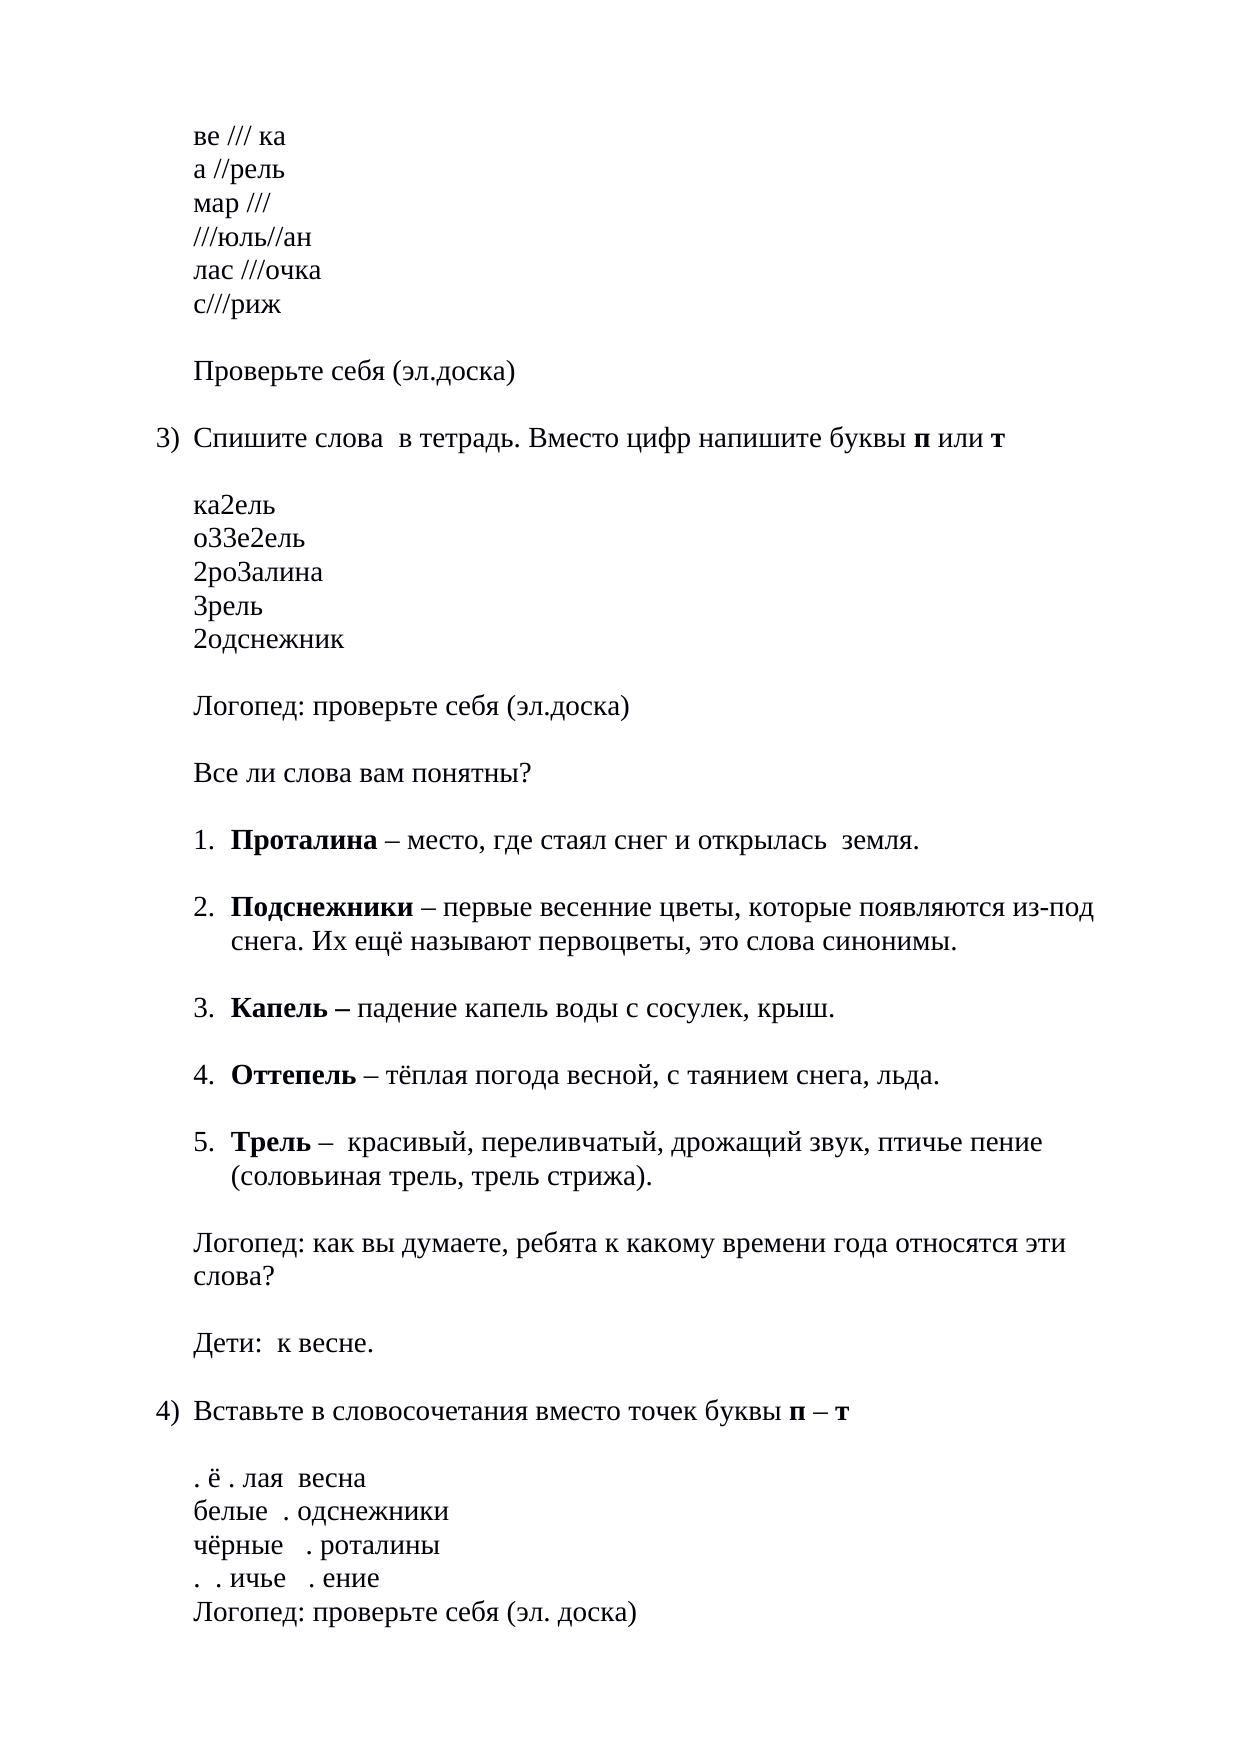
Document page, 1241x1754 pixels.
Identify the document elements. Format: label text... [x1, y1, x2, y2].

list Трель – красивый, переливчатый, дрожащий звук, птичье пение (соловьиная трель, трель стрижа). [193, 1124, 1122, 1191]
list Вставьте в словосочетания вместо точек буквы п – т [156, 1393, 1122, 1426]
list Дети: к весне. [193, 1326, 1122, 1359]
list Логопед: проверьте себя (эл. доска) [193, 1594, 1122, 1627]
list Проталина – место, где стаял снег и открылась земля. [193, 822, 1122, 856]
list ка2ель [193, 487, 1122, 521]
list Проверьте себя (эл.доска) [193, 353, 1122, 386]
list Капель – падение капель воды с сосулек, крыш. [193, 990, 1122, 1024]
list Оттепель – тёплая погода весной, с таянием снега, льда. [193, 1057, 1122, 1091]
list ве /// ка [193, 118, 1122, 152]
list белые . одснежники [193, 1493, 1122, 1527]
list 3рель [193, 588, 1122, 621]
list Все ли слова вам понятны? [193, 755, 1122, 789]
list . . ичье . ение [193, 1560, 1122, 1594]
list Спишите слова в тетрадь. Вместо цифр напишите буквы п или т [156, 420, 1122, 453]
list . ё . лая весна [193, 1460, 1122, 1493]
list 2одснежник [193, 621, 1122, 655]
list Логопед: проверьте себя (эл.доска) [193, 688, 1122, 722]
list лас ///очка [193, 252, 1122, 286]
list с///риж [193, 286, 1122, 319]
list о33е2ель [193, 521, 1122, 554]
list а //рель [193, 152, 1122, 185]
list чёрные . роталины [193, 1527, 1122, 1560]
list мар /// [193, 185, 1122, 219]
list ///юль//ан [193, 219, 1122, 252]
list 2ро3алина [193, 554, 1122, 588]
list Подснежники – первые весенние цветы, которые появляются из-под снега. Их ещё называют первоцветы, это слова синонимы. [193, 889, 1122, 957]
list Логопед: как вы думаете, ребята к какому времени года относятся эти слова? [193, 1225, 1122, 1292]
